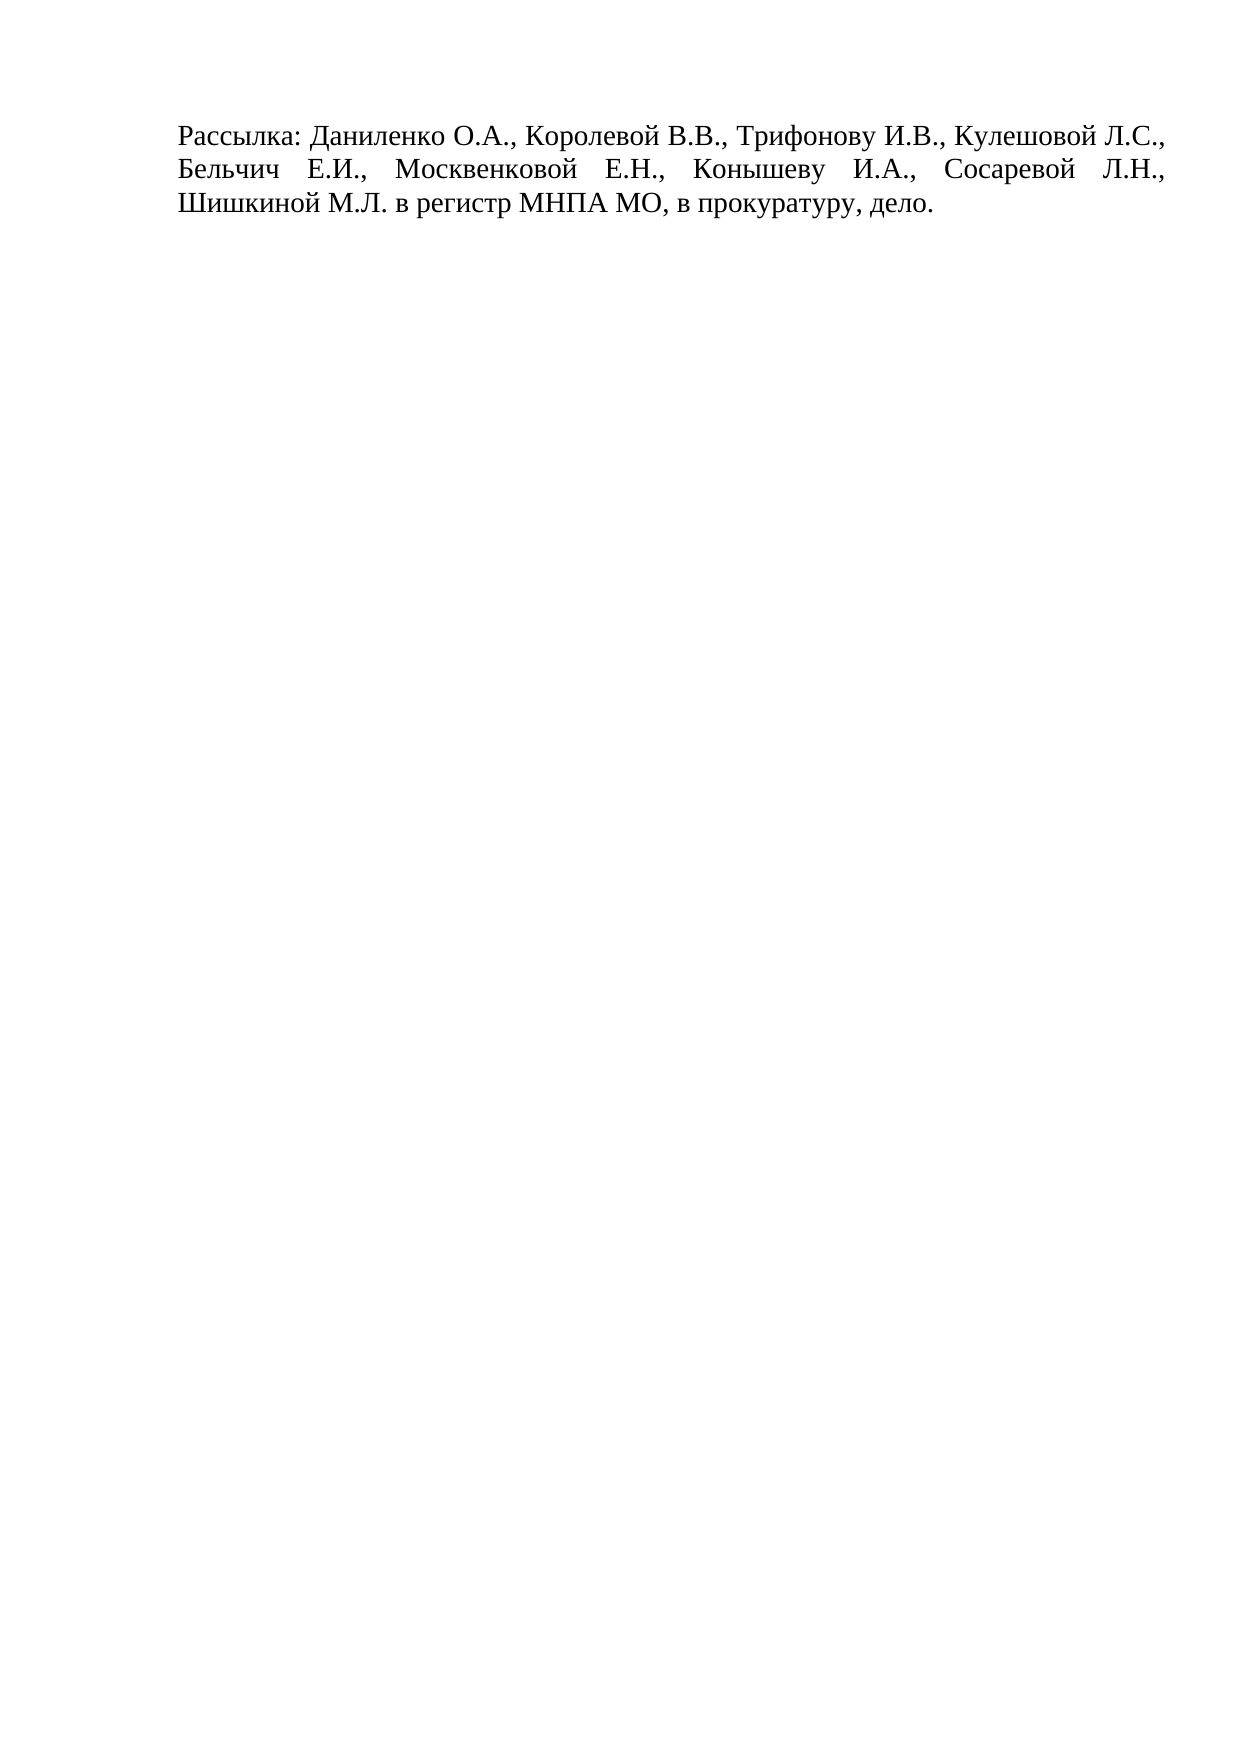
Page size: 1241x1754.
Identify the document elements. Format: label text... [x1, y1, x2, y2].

text Рассылка: Даниленко О.А., Королевой В.В., Трифонову И.В., Кулешовой Л.С., Бельчич Е.И., Москвенковой Е.Н., Конышеву И.А., Сосаревой Л.Н., Шишкиной М.Л. в регистр МНПА МО, в прокуратуру, дело. [177, 118, 1166, 219]
